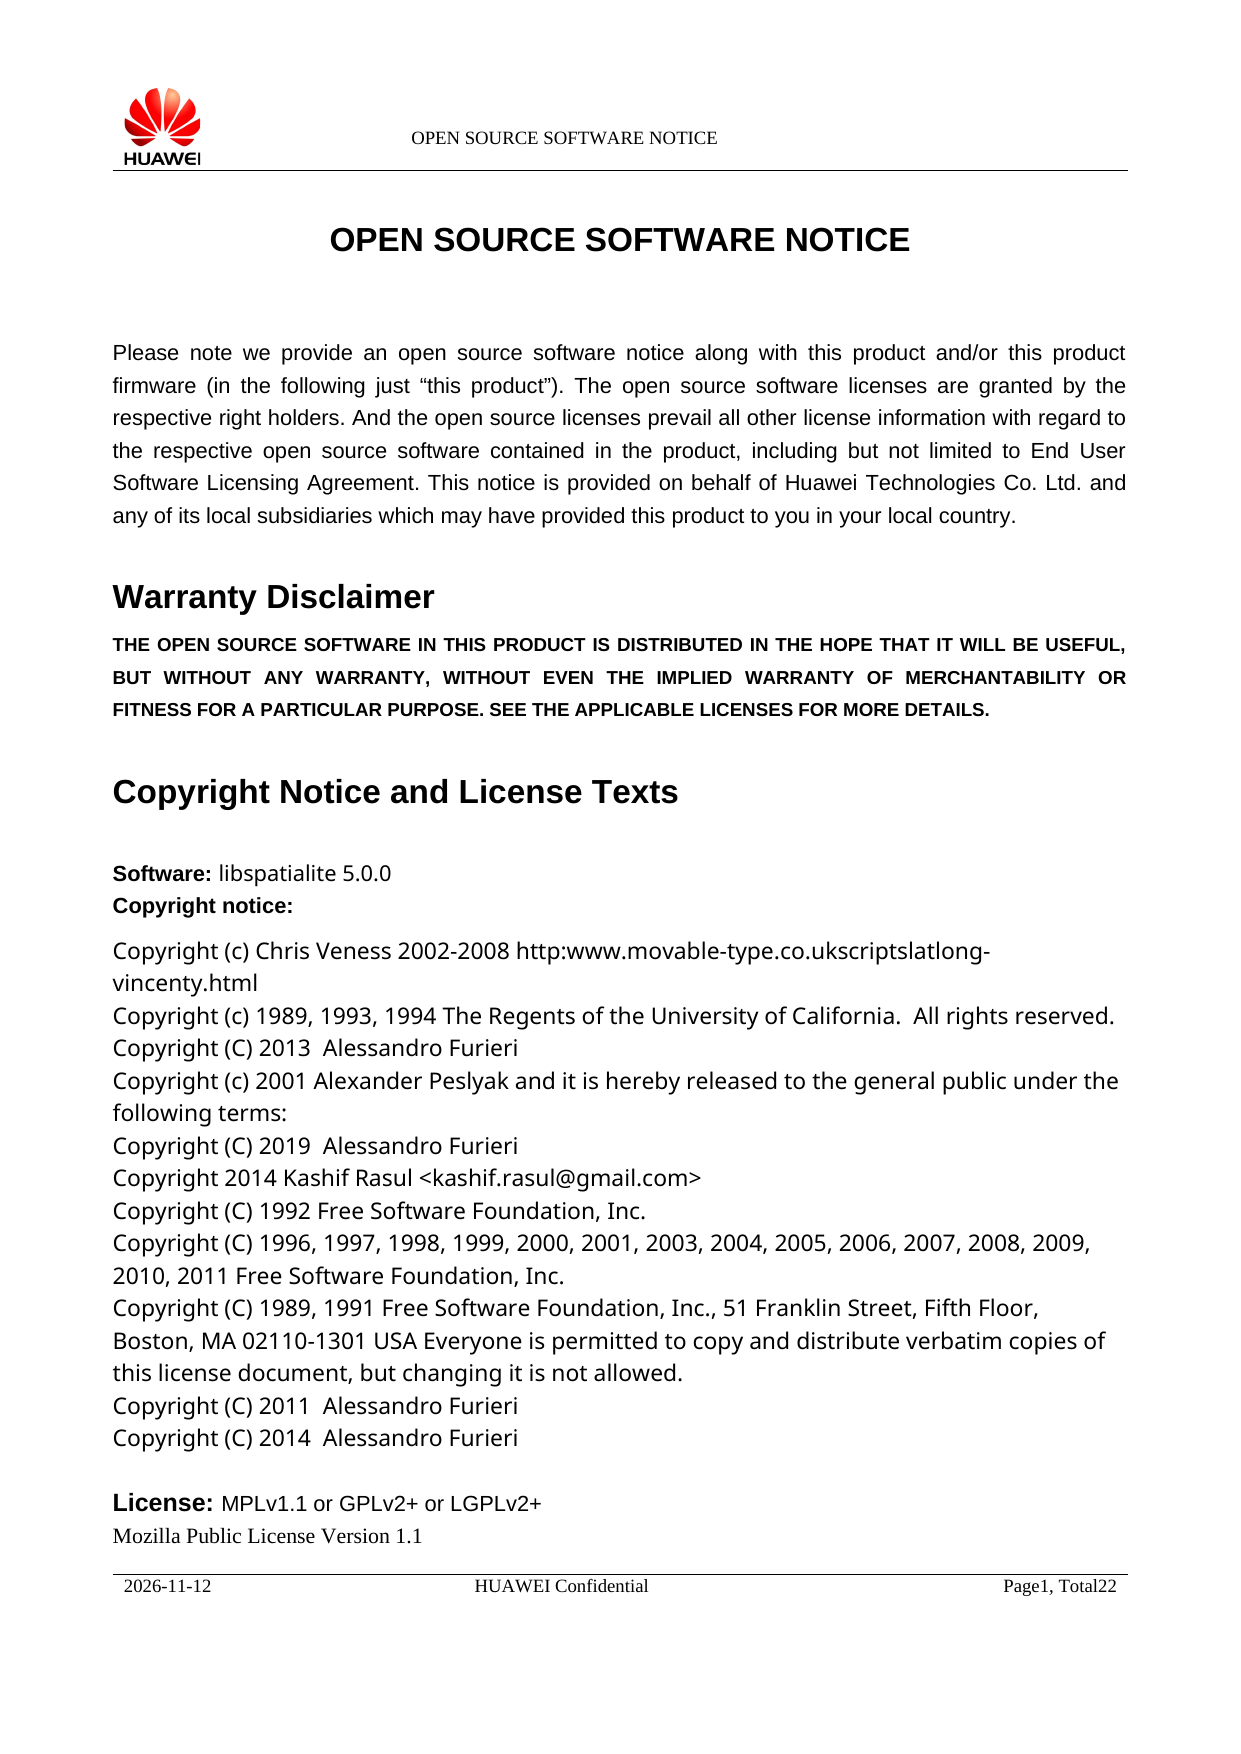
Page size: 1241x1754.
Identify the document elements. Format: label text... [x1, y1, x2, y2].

text The open source software in this product is distributed in the hope that it will be useful, but WITHOUT ANY WARRANTY, without even the implied warranty of MERCHANTABILITY or FITNESS FOR A PARTICULAR PURPOSE. See the applicable licenses for more details. [112, 629, 1128, 726]
text OPEN SOURCE SOFTWARE NOTICE [112, 206, 1128, 271]
text Please note we provide an open source software notice along with this product and/or this product firmware (in the following just “this product”). The open source software licenses are granted by the respective right holders. And the open source licenses prevail all other license information with regard to the respective open source software contained in the product, including but not limited to End User Software Licensing Agreement. This notice is provided on behalf of Huawei Technologies Co. Ltd. and any of its local subsidiaries which may have provided this product to you in your local country. [112, 336, 1128, 531]
title Software: libspatialite 5.0.0 [112, 856, 1128, 889]
text Copyright notice: [112, 889, 1128, 921]
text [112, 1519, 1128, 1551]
text Copyright Notice and License Texts [112, 759, 1128, 824]
text Warranty Disclaimer [112, 564, 1128, 629]
text Copyright (c) Chris Veness 2002-2008 http:www.movable-type.co.ukscriptslatlong-vincenty.html Copyright (c) 1989, 1993, 1994 The Regents of the University of California. All rights reserved. Copyright (C) 2013 Alessandro Furieri Copyright (c) 2001 Alexander Peslyak and it is hereby released to the general public under the following terms: Copyright (C) 2019 Alessandro Furieri Copyright 2014 Kashif Rasul <kashif.rasul@gmail.com> Copyright (C) 1992 Free Software Foundation, Inc. Copyright (C) 1996, 1997, 1998, 1999, 2000, 2001, 2003, 2004, 2005, 2006, 2007, 2008, 2009, 2010, 2011 Free Software Foundation, Inc. Copyright (C) 1989, 1991 Free Software Foundation, Inc., 51 Franklin Street, Fifth Floor, Boston, MA 02110-1301 USA Everyone is permitted to copy and distribute verbatim copies of this license document, but changing it is not allowed. Copyright (C) 2011 Alessandro Furieri Copyright (C) 2014 Alessandro Furieri [112, 934, 1128, 1486]
text License: MPLv1.1 or GPLv2+ or LGPLv2+ [112, 1486, 1128, 1519]
picture [124, 88, 201, 165]
